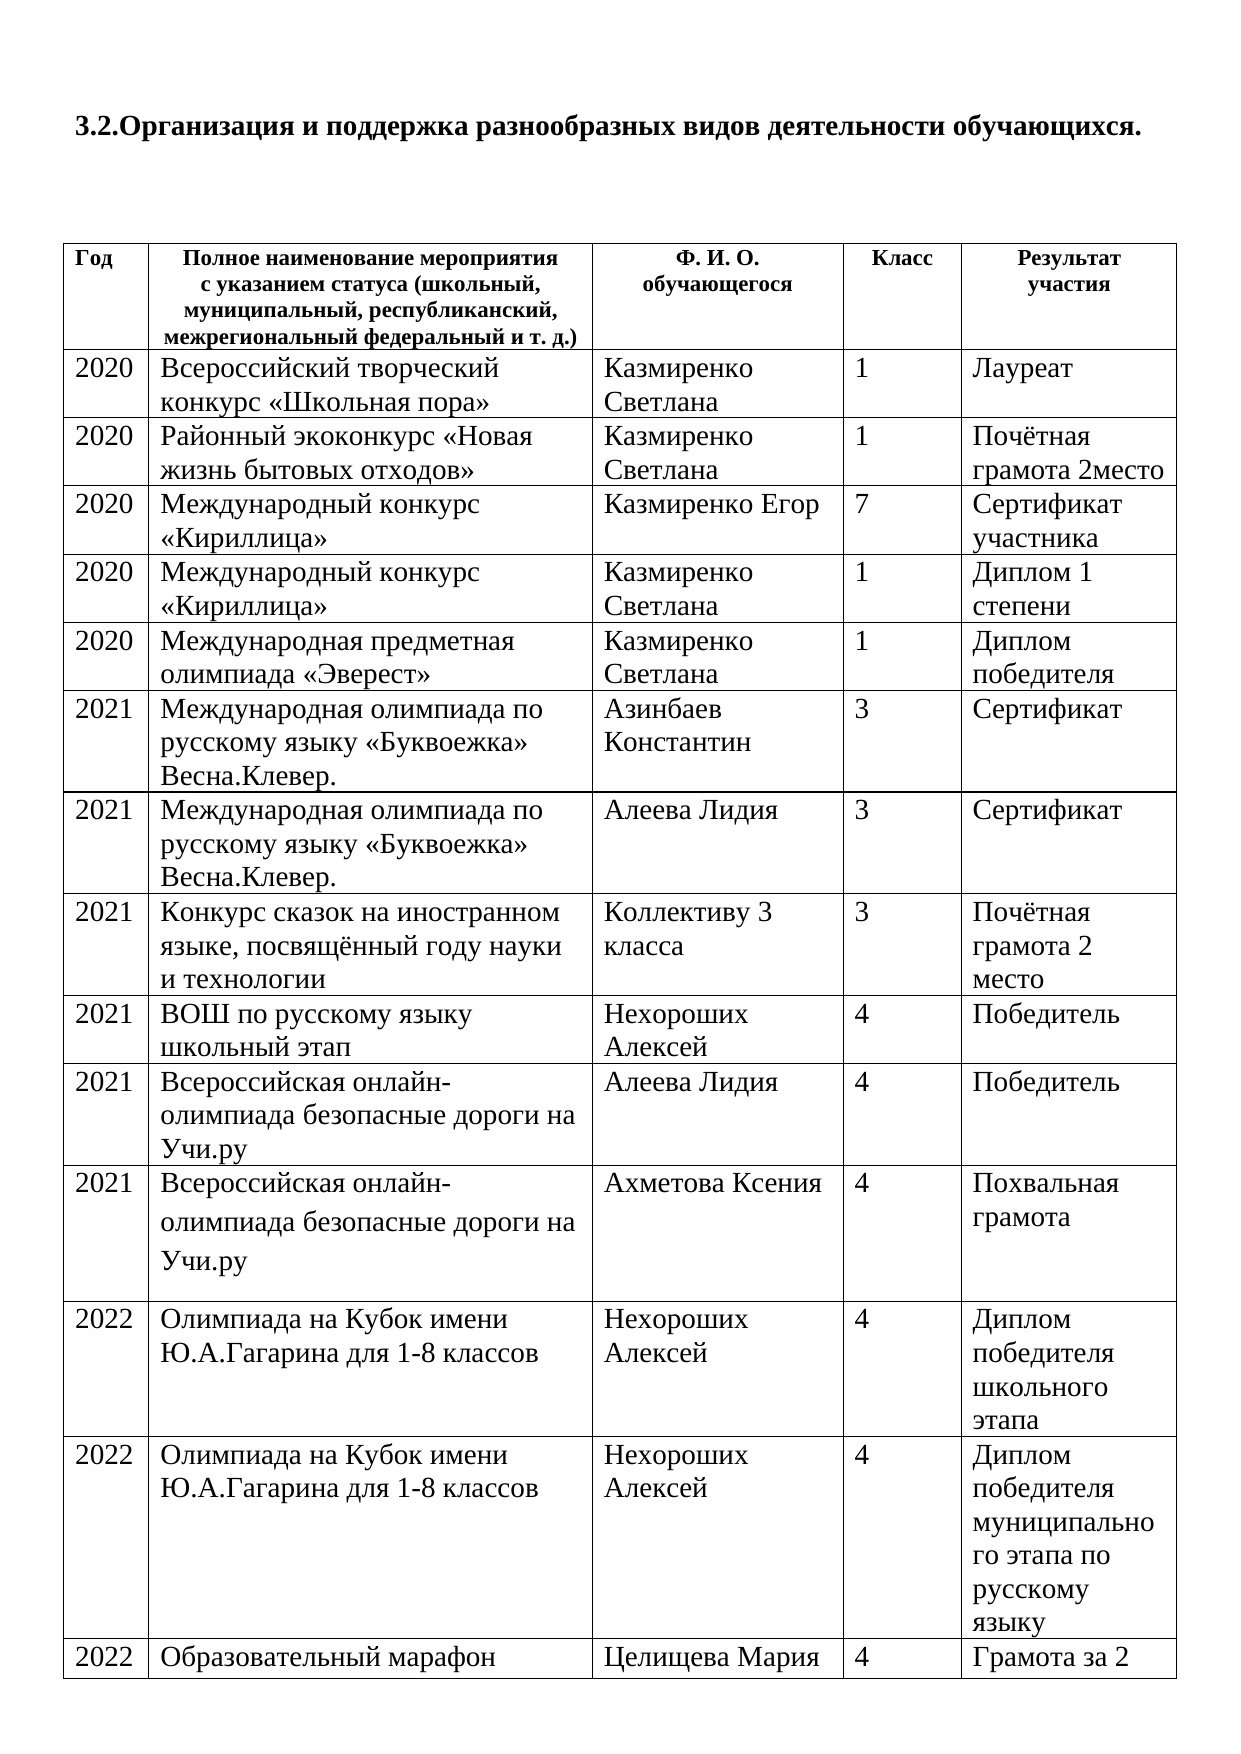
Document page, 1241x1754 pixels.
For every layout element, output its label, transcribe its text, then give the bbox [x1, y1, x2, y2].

table_cell Похвальная грамота [962, 1166, 1176, 1301]
table_cell Диплом победителя школьного этапа [962, 1302, 1176, 1436]
table_cell Коллективу 3 класса [593, 894, 843, 995]
table_header Год [64, 244, 148, 349]
table_cell 4 [844, 996, 961, 1063]
table_cell 3 [844, 691, 961, 791]
table_cell 2020 [64, 623, 148, 690]
table_cell Диплом 1 степени [962, 555, 1176, 622]
table_cell 1 [844, 350, 961, 417]
table_cell 2022 [64, 1639, 148, 1678]
table_cell Диплом победителя [962, 623, 1176, 690]
table_cell 2020 [64, 418, 148, 485]
table_cell 4 [844, 1639, 961, 1678]
table_cell Районный экоконкурс «Новая жизнь бытовых отходов» [149, 418, 592, 485]
table_cell Казмиренко Светлана [593, 350, 843, 417]
table_cell 1 [844, 418, 961, 485]
table_cell Нехороших Алексей [593, 1302, 843, 1436]
table_cell Международная олимпиада по русскому языку «Буквоежка» Весна.Клевер. [149, 691, 592, 791]
table_cell 4 [844, 1437, 961, 1638]
table_cell Почётная грамота 2место [962, 418, 1176, 485]
table_cell Всероссийская онлайн-олимпиада безопасные дороги на Учи.ру [149, 1166, 592, 1301]
table_cell Олимпиада на Кубок имени Ю.А.Гагарина для 1-8 классов [149, 1437, 592, 1638]
table_cell Казмиренко Светлана [593, 555, 843, 622]
table_cell Победитель [962, 1064, 1176, 1164]
table_cell Алеева Лидия [593, 793, 843, 893]
table_cell Всероссийская онлайн-олимпиада безопасные дороги на Учи.ру [149, 1064, 592, 1164]
table_cell 2021 [64, 793, 148, 893]
table_cell 1 [844, 623, 961, 690]
table_cell Нехороших Алексей [593, 1437, 843, 1638]
table_cell Казмиренко Светлана [593, 623, 843, 690]
table_cell 2021 [64, 1166, 148, 1301]
table_cell 2022 [64, 1302, 148, 1436]
table_cell 2021 [64, 1064, 148, 1164]
table_cell Олимпиада на Кубок имени Ю.А.Гагарина для 1-8 классов [149, 1302, 592, 1436]
text 3.2.Организация и поддержка разнообразных видов деятельности обучающихся. [75, 108, 1165, 142]
table_cell Сертификат участника [962, 486, 1176, 553]
table_cell Международная олимпиада по русскому языку «Буквоежка» Весна.Клевер. [149, 793, 592, 893]
table_cell 2020 [64, 555, 148, 622]
table_cell Диплом победителя муниципального этапа по русскому языку [962, 1437, 1176, 1638]
table_header Результат участия [962, 244, 1176, 349]
table_cell Нехороших Алексей [593, 996, 843, 1063]
table_cell 2022 [64, 1437, 148, 1638]
table_cell 3 [844, 793, 961, 893]
table_cell 4 [844, 1064, 961, 1164]
table_cell Международный конкурс «Кириллица» [149, 486, 592, 553]
table_header Класс [844, 244, 961, 349]
table_cell Целищева Мария [593, 1639, 843, 1678]
table_cell ВОШ по русскому языку школьный этап [149, 996, 592, 1063]
table_cell 2021 [64, 996, 148, 1063]
table_cell Всероссийский творческий конкурс «Школьная пора» [149, 350, 592, 417]
table_cell 7 [844, 486, 961, 553]
table_cell Азинбаев Константин [593, 691, 843, 791]
table_cell 2021 [64, 894, 148, 995]
table_cell Международный конкурс «Кириллица» [149, 555, 592, 622]
table_cell Международная предметная олимпиада «Эверест» [149, 623, 592, 690]
table_cell 2021 [64, 691, 148, 791]
table_cell 4 [844, 1166, 961, 1301]
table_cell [149, 1639, 592, 1678]
table_header Ф. И. О. обучающегося [593, 244, 843, 349]
table_cell 2020 [64, 350, 148, 417]
table_cell Ахметова Ксения [593, 1166, 843, 1301]
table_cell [962, 1639, 1176, 1678]
table_cell 1 [844, 555, 961, 622]
table_header Полное наименование мероприятия с указанием статуса (школьный, муниципальный, республиканский, межрегиональный федеральный и т. д.) [149, 244, 592, 349]
table_cell Алеева Лидия [593, 1064, 843, 1164]
table_cell Казмиренко Егор [593, 486, 843, 553]
table_cell Победитель [962, 996, 1176, 1063]
table_cell Сертификат [962, 793, 1176, 893]
table_cell 4 [844, 1302, 961, 1436]
table_cell Сертификат [962, 691, 1176, 791]
table_cell Почётная грамота 2 место [962, 894, 1176, 995]
table_cell Лауреат [962, 350, 1176, 417]
table_cell 2020 [64, 486, 148, 553]
table_cell 3 [844, 894, 961, 995]
table_cell Конкурс сказок на иностранном языке, посвящённый году науки и технологии [149, 894, 592, 995]
table_cell Казмиренко Светлана [593, 418, 843, 485]
